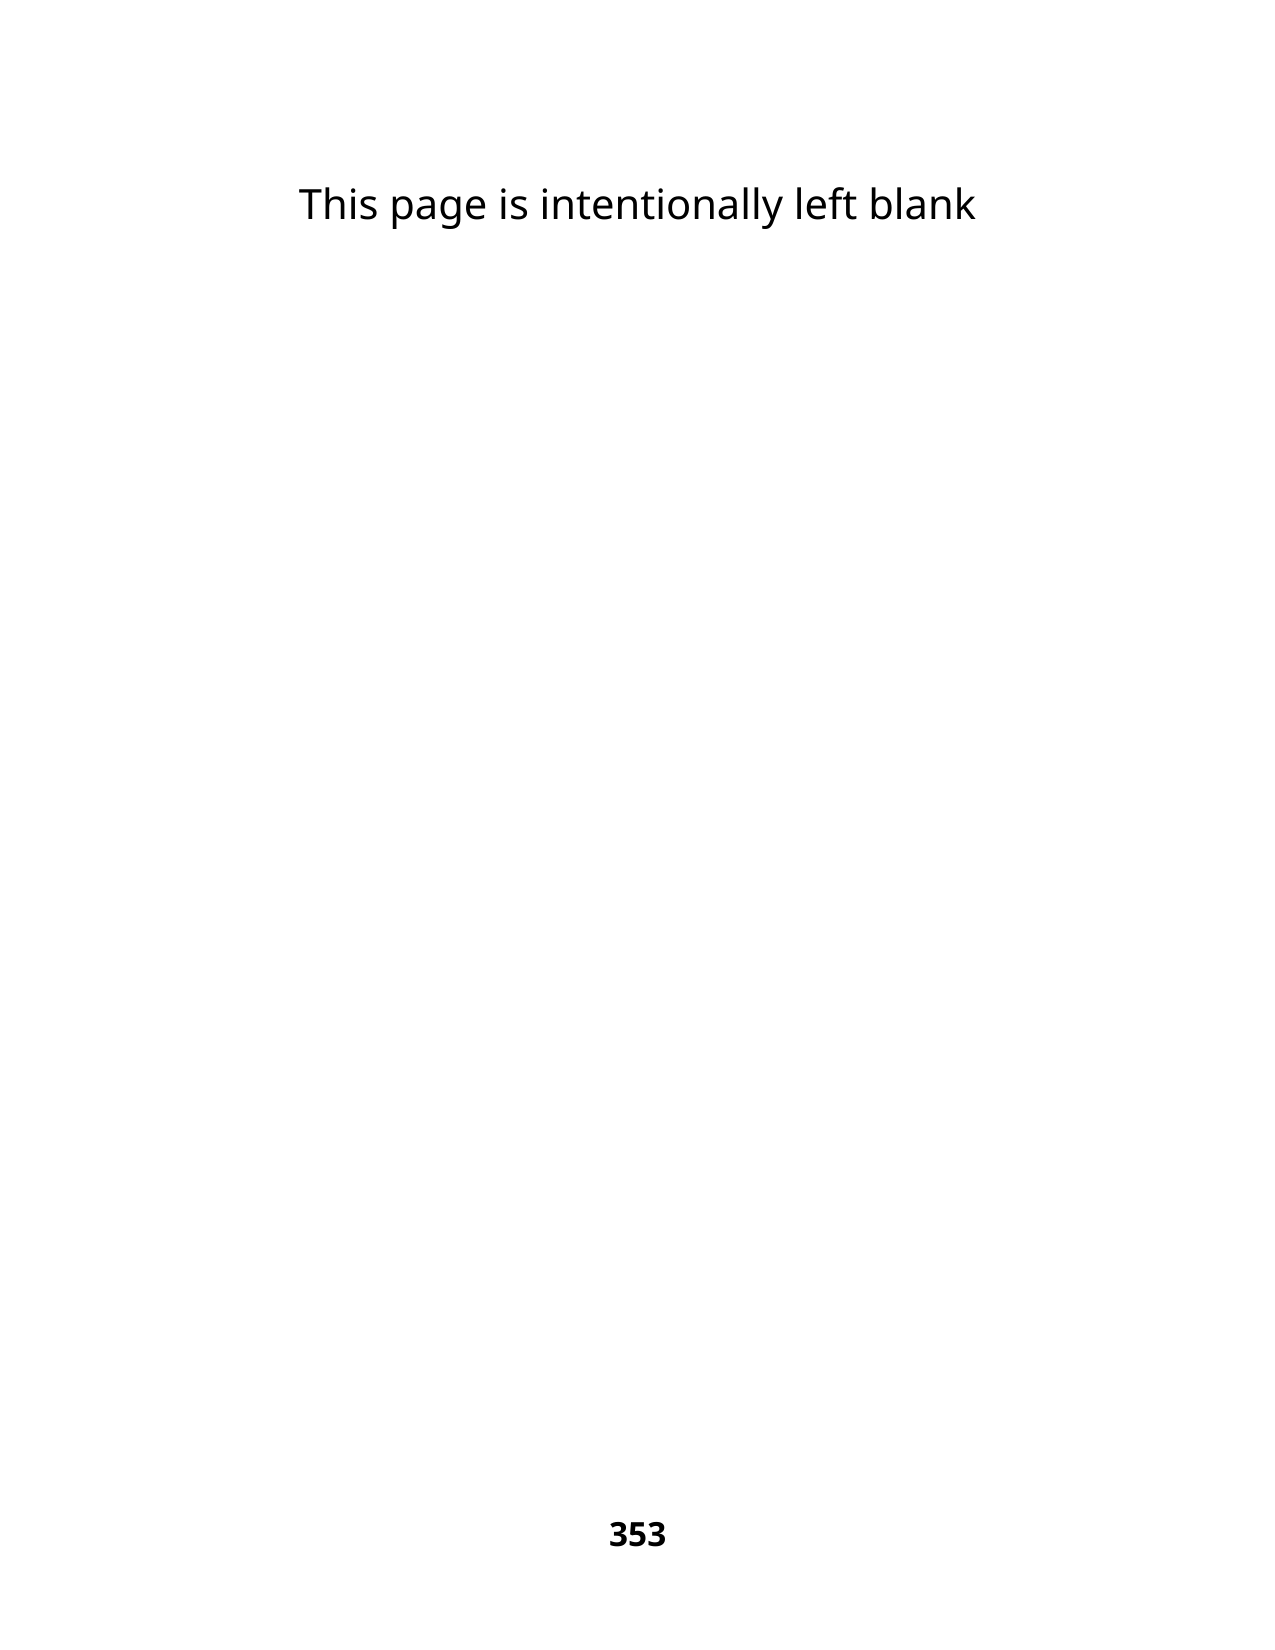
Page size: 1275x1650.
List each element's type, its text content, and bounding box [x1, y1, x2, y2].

text This page is intentionally left blank [150, 175, 1125, 232]
